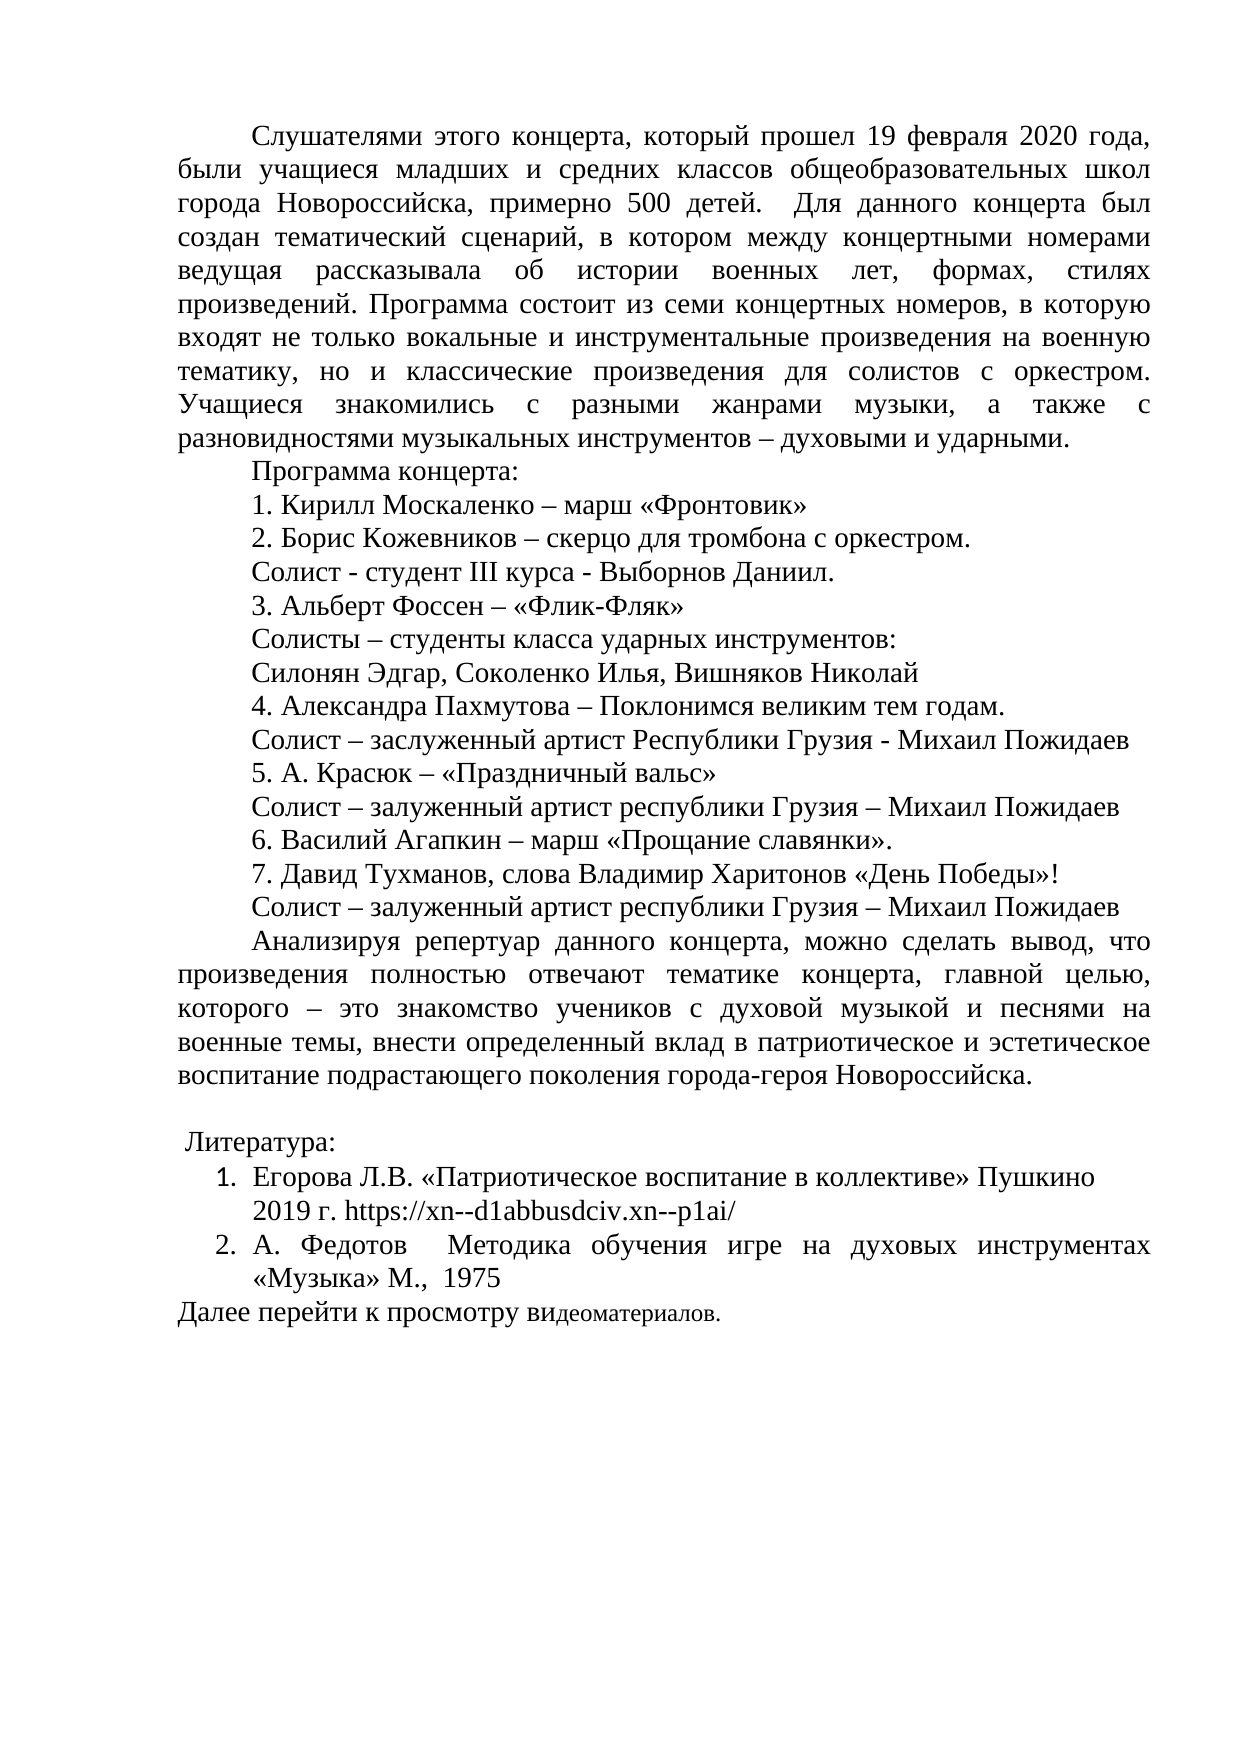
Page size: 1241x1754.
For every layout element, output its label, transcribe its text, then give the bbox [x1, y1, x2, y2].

list Кирилл Москаленко – марш «Фронтовик» [251, 487, 1152, 521]
text Солист - студент III курса - Выборнов Даниил. [251, 554, 1152, 588]
text Литература: [177, 1124, 1152, 1158]
list Давид Тухманов, слова Владимир Харитонов «День Победы»! [251, 856, 1152, 889]
text Далее перейти к просмотру видеоматериалов. [177, 1294, 1152, 1328]
list Василий Агапкин – марш «Прощание славянки». [251, 822, 1152, 856]
text Слушателями этого концерта, который прошел 19 февраля 2020 года, были учащиеся младших и средних классов общеобразовательных школ города Новороссийска, примерно 500 детей. Для данного концерта был создан тематический сценарий, в котором между концертными номерами ведущая рассказывала об истории военных лет, формах, стилях произведений. Программа состоит из семи концертных номеров, в которую входят не только вокальные и инструментальные произведения на военную тематику, но и классические произведения для солистов с оркестром. Учащиеся знакомились с разными жанрами музыки, а также с разновидностями музыкальных инструментов – духовыми и ударными. [177, 118, 1152, 453]
text Солист – заслуженный артист Республики Грузия - Михаил Пожидаев [251, 722, 1152, 755]
list Егорова Л.В. «Патриотическое воспитание в коллективе» Пушкино 2019 г. https://xn--d1abbusdciv.xn--p1ai/ [215, 1158, 1152, 1227]
text Силонян Эдгар, Соколенко Илья, Вишняков Николай [251, 655, 1152, 688]
list Борис Кожевников – скерцо для тромбона с оркестром. [251, 521, 1152, 554]
text Солист – залуженный артист республики Грузия – Михаил Пожидаев [251, 889, 1152, 923]
text Анализируя репертуар данного концерта, можно сделать вывод, что произведения полностью отвечают тематике концерта, главной целью, которого – это знакомство учеников с духовой музыкой и песнями на военные темы, внести определенный вклад в патриотическое и эстетическое воспитание подрастающего поколения города-героя Новороссийска. [177, 923, 1152, 1091]
text Солисты – студенты класса ударных инструментов: [251, 621, 1152, 655]
list Александра Пахмутова – Поклонимся великим тем годам. [251, 688, 1152, 722]
list Альберт Фоссен – «Флик-Фляк» [251, 588, 1152, 621]
text Солист – залуженный артист республики Грузия – Михаил Пожидаев [251, 789, 1152, 822]
list А. Красюк – «Праздничный вальс» [251, 755, 1152, 789]
text Программа концерта: [177, 453, 1152, 487]
list А. Федотов Методика обучения игре на духовых инструментах «Музыка» М., 1975 [215, 1227, 1152, 1294]
